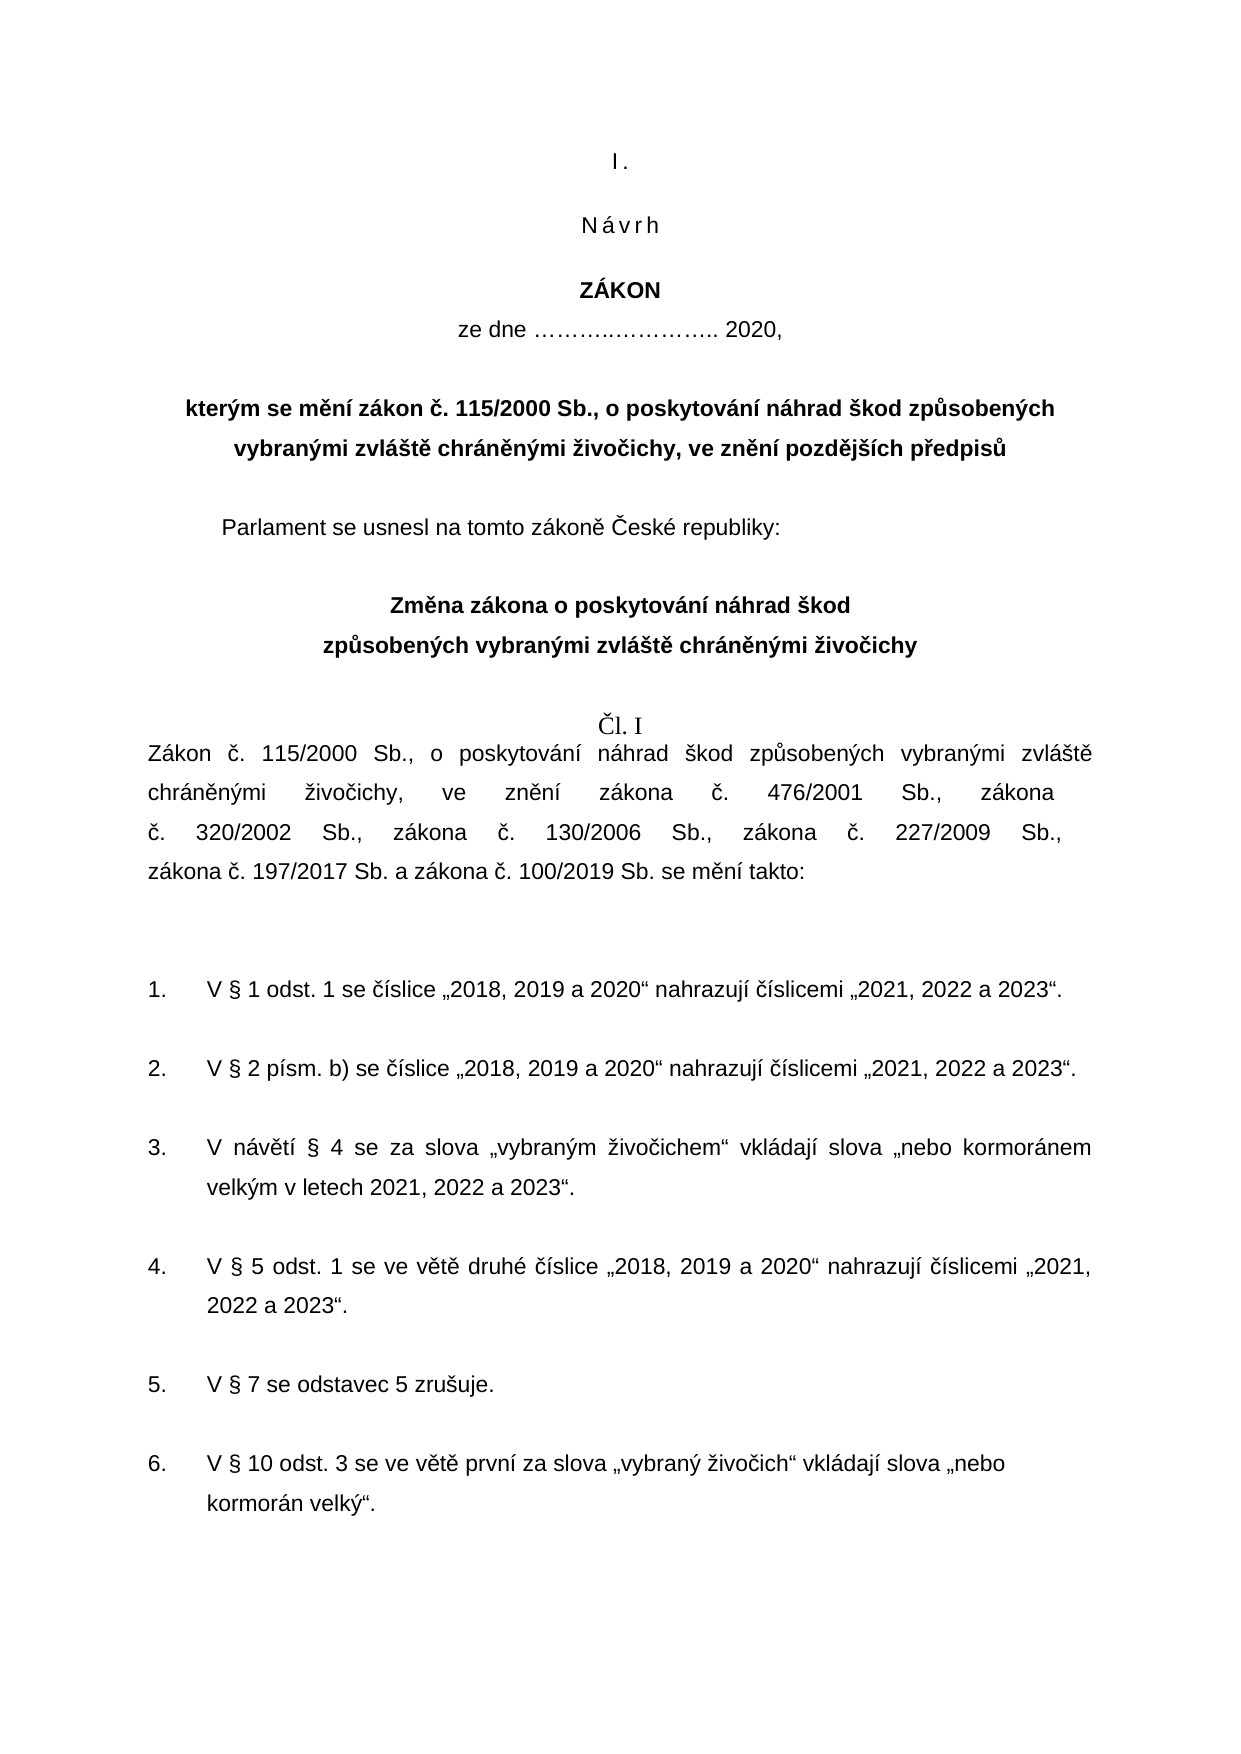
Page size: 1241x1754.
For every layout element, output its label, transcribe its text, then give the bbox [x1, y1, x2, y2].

list V § 7 se odstavec 5 zrušuje. [148, 1371, 1093, 1398]
list V § 1 odst. 1 se číslice „2018, 2019 a 2020“ nahrazují číslicemi „2021, 2022 a 2023“. [148, 976, 1093, 1003]
text způsobených vybranými zvláště chráněnými živočichy [148, 632, 1093, 658]
list V § 2 písm. b) se číslice „2018, 2019 a 2020“ nahrazují číslicemi „2021, 2022 a 2023“. [148, 1055, 1093, 1082]
list V § 5 odst. 1 se ve větě druhé číslice „2018, 2019 a 2020“ nahrazují číslicemi „2021, 2022 a 2023“. [148, 1253, 1093, 1319]
text kterým se mění zákon č. 115/2000 Sb., o poskytování náhrad škod způsobených vybranými zvláště chráněnými živočichy, ve znění pozdějších předpisů [148, 395, 1093, 461]
text ZÁKON [148, 277, 1093, 303]
text ze dne ………..………….. 2020, [148, 316, 1093, 342]
text I. [148, 148, 1093, 174]
text Návrh [148, 212, 1093, 238]
text Čl. I [148, 711, 1093, 739]
text V § 10 odst. 3 se ve větě první za slova „vybraný živočich“ vkládají slova „nebo kormorán velký“. [148, 1450, 1093, 1516]
text Zákon č. 115/2000 Sb., o poskytování náhrad škod způsobených vybranými zvláště chráněnými živočichy, ve znění zákona č. 476/2001 Sb., zákona č. 320/2002 Sb., zákona č. 130/2006 Sb., zákona č. 227/2009 Sb., zákona č. 197/2017 Sb. a zákona č. 100/2019 Sb. se mění takto: [148, 739, 1093, 884]
list V návětí § 4 se za slova „vybraným živočichem“ vkládají slova „nebo kormoránem velkým v letech 2021, 2022 a 2023“. [148, 1134, 1093, 1200]
text Parlament se usnesl na tomto zákoně České republiky: [148, 513, 1093, 540]
text Změna zákona o poskytování náhrad škod [148, 592, 1093, 619]
